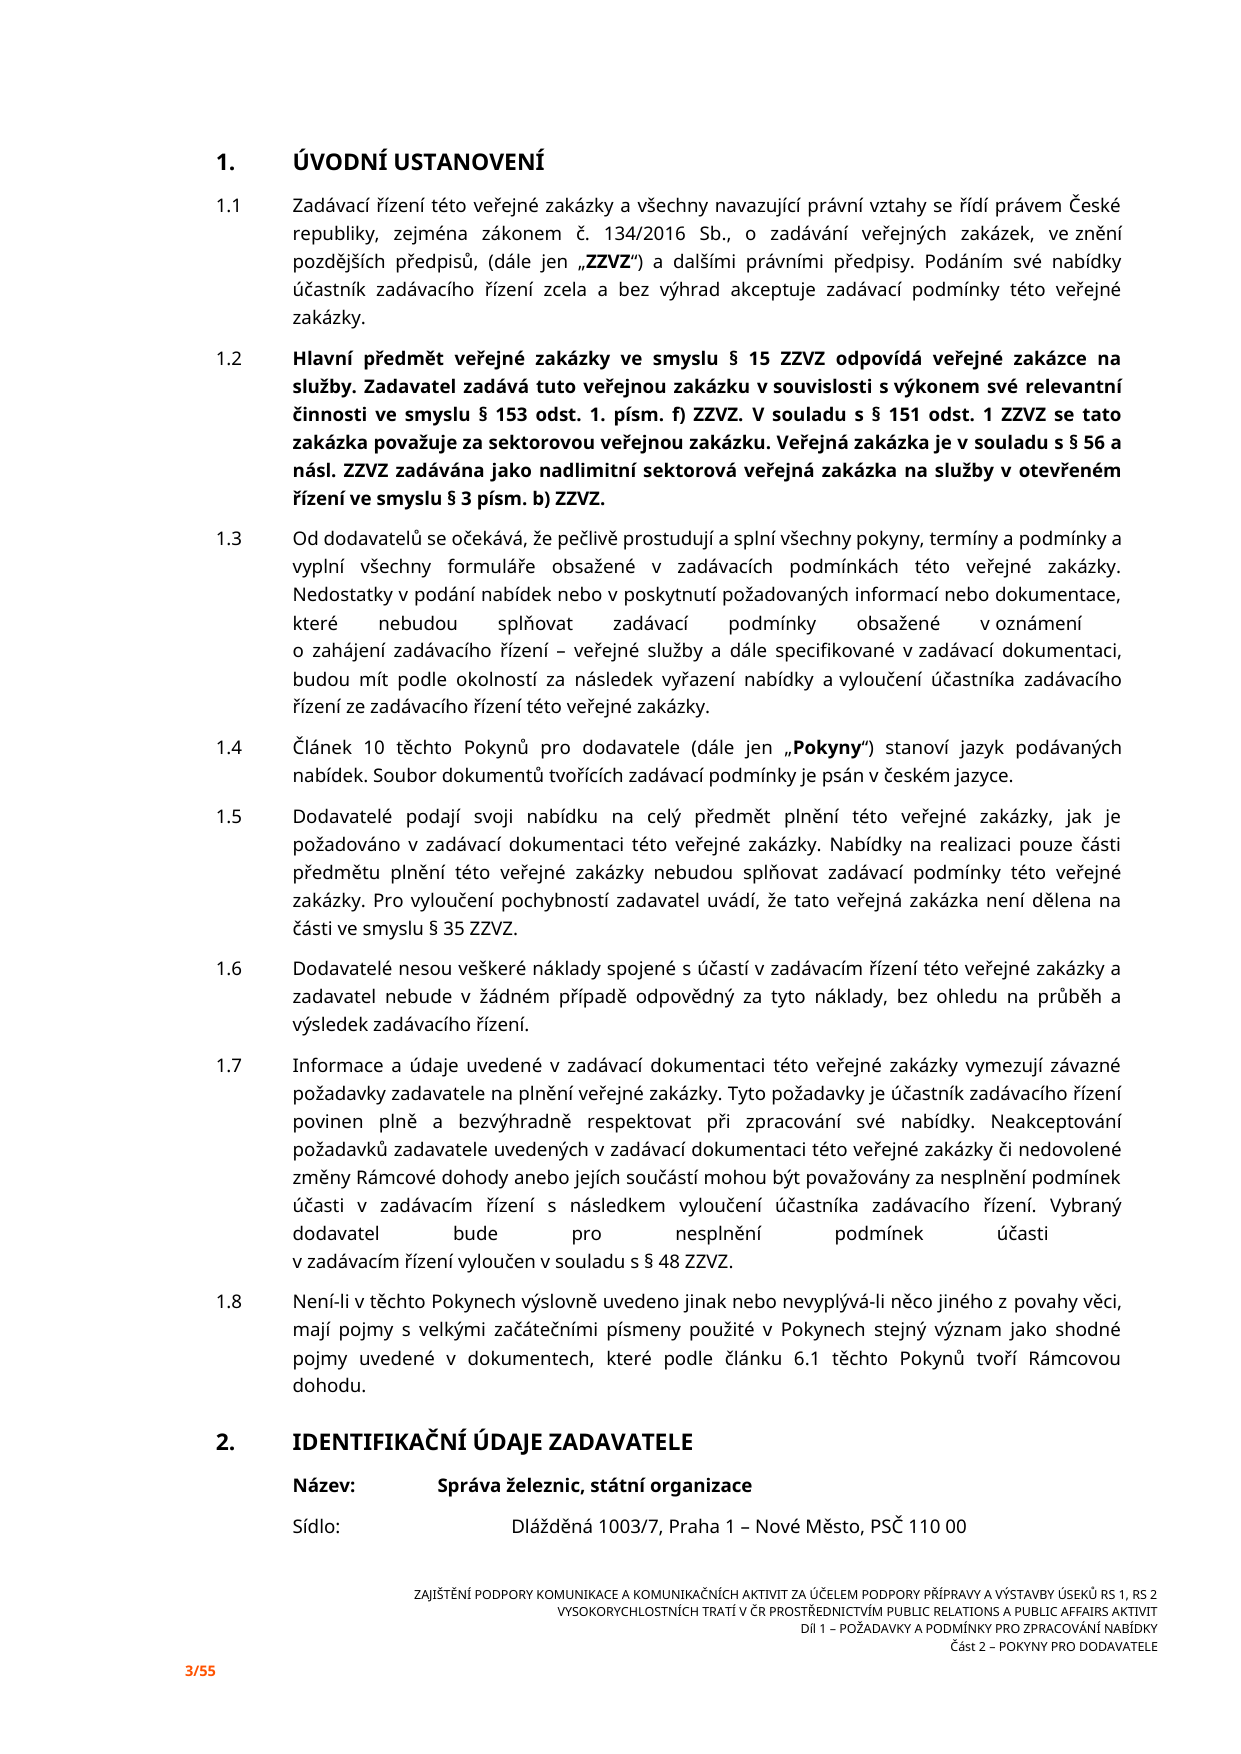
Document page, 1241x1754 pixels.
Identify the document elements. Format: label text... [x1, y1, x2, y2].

text Hlavní předmět veřejné zakázky ve smyslu § 15 ZZVZ odpovídá veřejné zakázce na služby. Zadavatel zadává tuto veřejnou zakázku v souvislosti s výkonem své relevantní činnosti ve smyslu § 153 odst. 1. písm. f) ZZVZ. V souladu s § 151 odst. 1 ZZVZ se tato zakázka považuje za sektorovou veřejnou zakázku. Veřejná zakázka je v souladu s § 56 a násl. ZZVZ zadávána jako nadlimitní sektorová veřejná zakázka na služby v otevřeném řízení ve smyslu § 3 písm. b) ZZVZ. [216, 345, 1122, 511]
text IDENTIFIKAČNÍ ÚDAJE ZADAVATELE [216, 1426, 1122, 1457]
text Není-li v těchto Pokynech výslovně uvedeno jinak nebo nevyplývá-li něco jiného z povahy věci, mají pojmy s velkými začátečními písmeny použité v Pokynech stejný význam jako shodné pojmy uvedené v dokumentech, které podle článku 6.1 těchto Pokynů tvoří Rámcovou dohodu. [216, 1289, 1122, 1398]
text Od dodavatelů se očekává, že pečlivě prostudují a splní všechny pokyny, termíny a podmínky a vyplní všechny formuláře obsažené v zadávacích podmínkách této veřejné zakázky. Nedostatky v podání nabídek nebo v poskytnutí požadovaných informací nebo dokumentace, které nebudou splňovat zadávací podmínky obsažené v oznámení o zahájení zadávacího řízení – veřejné služby a dále specifikované v zadávací dokumentaci, budou mít podle okolností za následek vyřazení nabídky a vyloučení účastníka zadávacího řízení ze zadávacího řízení této veřejné zakázky. [216, 526, 1122, 719]
text Dodavatelé podají svoji nabídku na celý předmět plnění této veřejné zakázky, jak je požadováno v zadávací dokumentaci této veřejné zakázky. Nabídky na realizaci pouze části předmětu plnění této veřejné zakázky nebudou splňovat zadávací podmínky této veřejné zakázky. Pro vyloučení pochybností zadavatel uvádí, že tato veřejná zakázka není dělena na části ve smyslu § 35 ZZVZ. [216, 803, 1122, 941]
text Název: Správa železnic, státní organizace [292, 1473, 1122, 1498]
text Zadávací řízení této veřejné zakázky a všechny navazující právní vztahy se řídí právem České republiky, zejména zákonem č. 134/2016 Sb., o zadávání veřejných zakázek, ve znění pozdějších předpisů, (dále jen „ZZVZ“) a dalšími právními předpisy. Podáním své nabídky účastník zadávacího řízení zcela a bez výhrad akceptuje zadávací podmínky této veřejné zakázky. [216, 192, 1122, 330]
text Sídlo: Dlážděná 1003/7, Praha 1 – Nové Město, PSČ 110 00 [292, 1513, 1122, 1539]
text Článek 10 těchto Pokynů pro dodavatele (dále jen „Pokyny“) stanoví jazyk podávaných nabídek. Soubor dokumentů tvořících zadávací podmínky je psán v českém jazyce. [216, 734, 1122, 788]
text Dodavatelé nesou veškeré náklady spojené s účastí v zadávacím řízení této veřejné zakázky a zadavatel nebude v žádném případě odpovědný za tyto náklady, bez ohledu na průběh a výsledek zadávacího řízení. [216, 956, 1122, 1037]
text ÚVODNÍ USTANOVENÍ [216, 146, 1122, 177]
text Informace a údaje uvedené v zadávací dokumentaci této veřejné zakázky vymezují závazné požadavky zadavatele na plnění veřejné zakázky. Tyto požadavky je účastník zadávacího řízení povinen plně a bezvýhradně respektovat při zpracování své nabídky. Neakceptování požadavků zadavatele uvedených v zadávací dokumentaci této veřejné zakázky či nedovolené změny Rámcové dohody anebo jejích součástí mohou být považovány za nesplnění podmínek účasti v zadávacím řízení s následkem vyloučení účastníka zadávacího řízení. Vybraný dodavatel bude pro nesplnění podmínek účasti v zadávacím řízení vyloučen v souladu s § 48 ZZVZ. [216, 1052, 1122, 1274]
